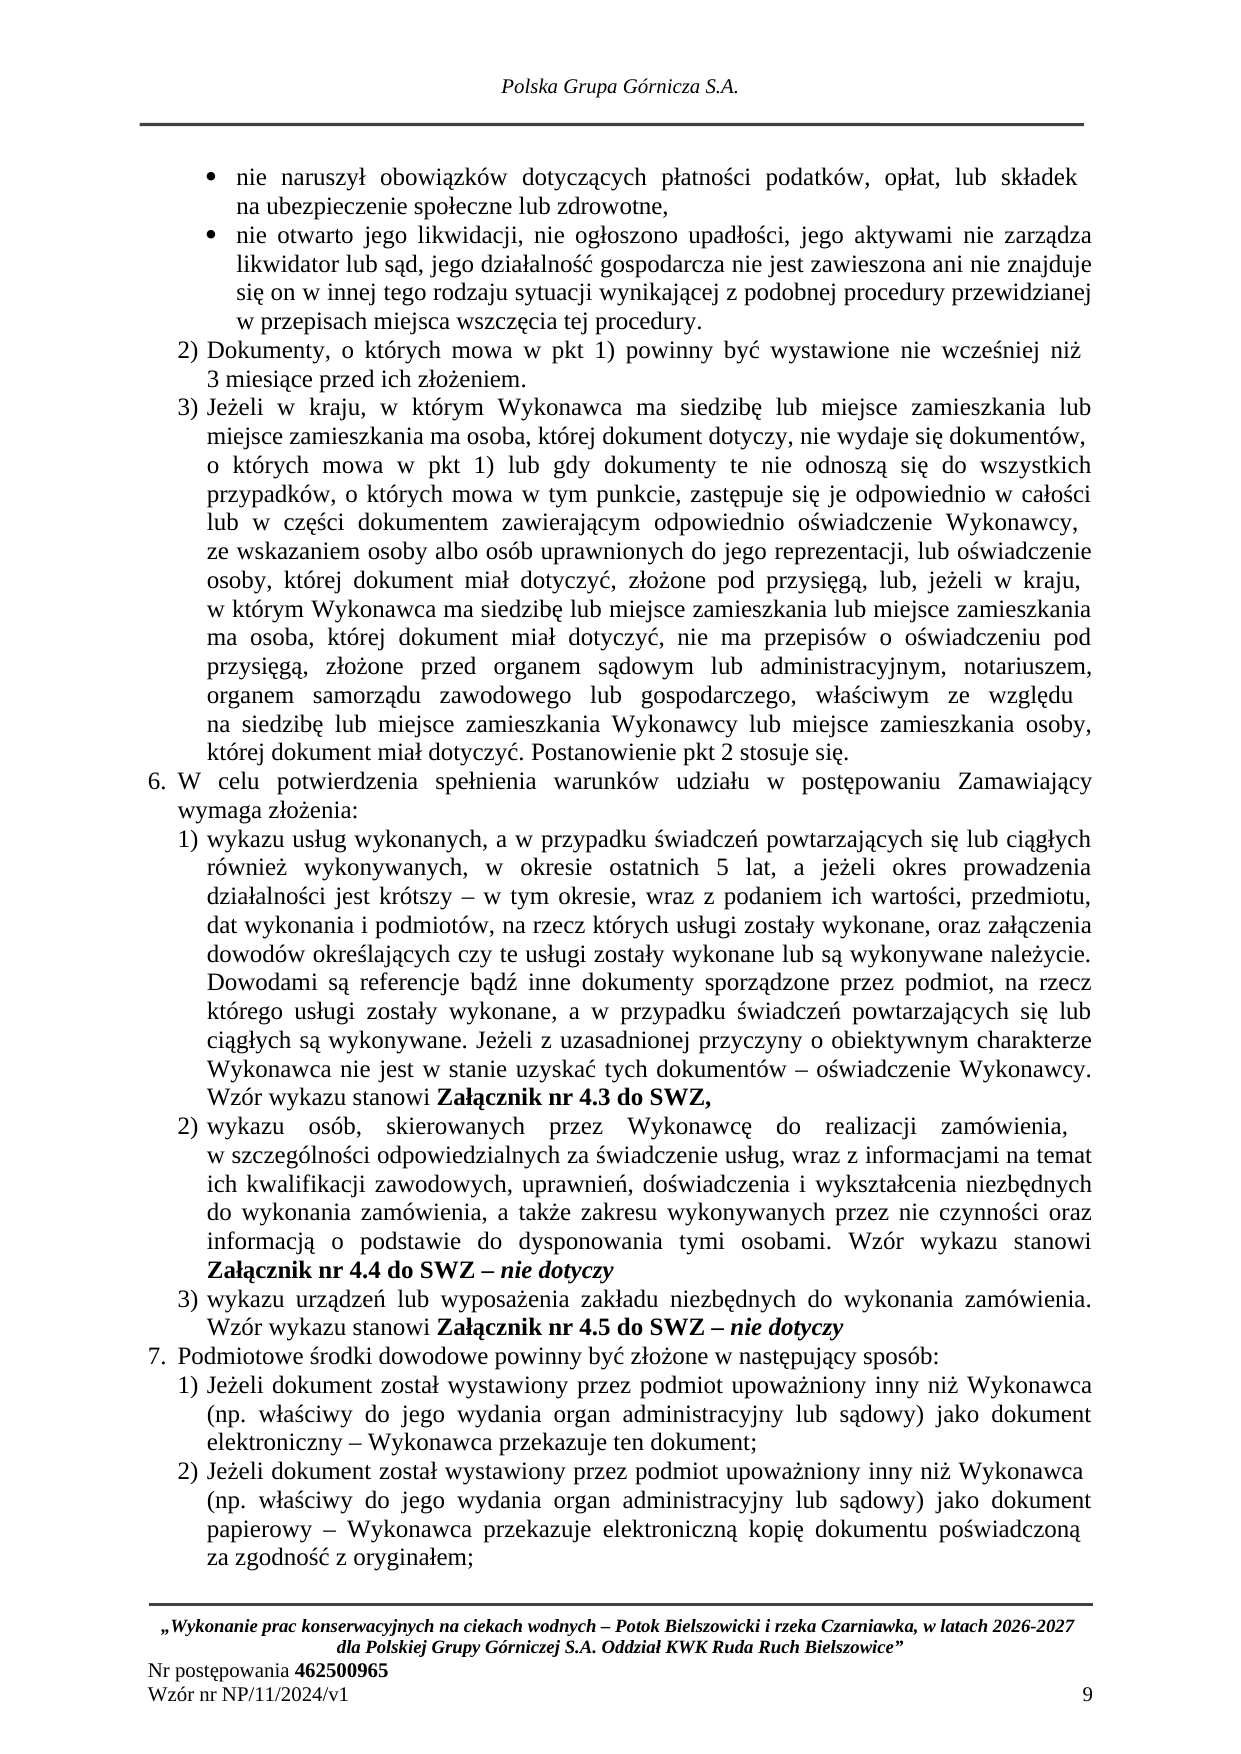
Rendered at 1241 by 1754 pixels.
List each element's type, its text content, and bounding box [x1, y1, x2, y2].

list Podmiotowe środki dowodowe powinny być złożone w następujący sposób: [148, 1341, 1093, 1370]
list wykazu osób, skierowanych przez Wykonawcę do realizacji zamówienia, w szczególności odpowiedzialnych za świadczenie usług, wraz z informacjami na temat ich kwalifikacji zawodowych, uprawnień, doświadczenia i wykształcenia niezbędnych do wykonania zamówienia, a także zakresu wykonywanych przez nie czynności oraz informacją o podstawie do dysponowania tymi osobami. Wzór wykazu stanowi Załącznik nr 4.4 do SWZ – nie dotyczy [177, 1111, 1093, 1284]
list Jeżeli dokument został wystawiony przez podmiot upoważniony inny niż Wykonawca (np. właściwy do jego wydania organ administracyjny lub sądowy) jako dokument elektroniczny – Wykonawca przekazuje ten dokument; [177, 1370, 1093, 1456]
list nie naruszył obowiązków dotyczących płatności podatków, opłat, lub składek na ubezpieczenie społeczne lub zdrowotne, [207, 162, 1093, 220]
list wykazu usług wykonanych, a w przypadku świadczeń powtarzających się lub ciągłych również wykonywanych, w okresie ostatnich 5 lat, a jeżeli okres prowadzenia działalności jest krótszy – w tym okresie, wraz z podaniem ich wartości, przedmiotu, dat wykonania i podmiotów, na rzecz których usługi zostały wykonane, oraz załączenia dowodów określających czy te usługi zostały wykonane lub są wykonywane należycie. Dowodami są referencje bądź inne dokumenty sporządzone przez podmiot, na rzecz którego usługi zostały wykonane, a w przypadku świadczeń powtarzających się lub ciągłych są wykonywane. Jeżeli z uzasadnionej przyczyny o obiektywnym charakterze Wykonawca nie jest w stanie uzyskać tych dokumentów – oświadczenie Wykonawcy. Wzór wykazu stanowi Załącznik nr 4.3 do SWZ, [177, 824, 1093, 1111]
list nie otwarto jego likwidacji, nie ogłoszono upadłości, jego aktywami nie zarządza likwidator lub sąd, jego działalność gospodarcza nie jest zawieszona ani nie znajduje się on w innej tego rodzaju sytuacji wynikającej z podobnej procedury przewidzianej w przepisach miejsca wszczęcia tej procedury. [207, 220, 1093, 335]
list Dokumenty, o których mowa w pkt 1) powinny być wystawione nie wcześniej niż 3 miesiące przed ich złożeniem. [177, 335, 1093, 392]
list W celu potwierdzenia spełnienia warunków udziału w postępowaniu Zamawiający wymaga złożenia: [148, 766, 1093, 824]
list Jeżeli dokument został wystawiony przez podmiot upoważniony inny niż Wykonawca (np. właściwy do jego wydania organ administracyjny lub sądowy) jako dokument papierowy – Wykonawca przekazuje elektroniczną kopię dokumentu poświadczoną za zgodność z oryginałem; [177, 1456, 1093, 1571]
list wykazu urządzeń lub wyposażenia zakładu niezbędnych do wykonania zamówienia. Wzór wykazu stanowi Załącznik nr 4.5 do SWZ – nie dotyczy [177, 1284, 1093, 1341]
list Jeżeli w kraju, w którym Wykonawca ma siedzibę lub miejsce zamieszkania lub miejsce zamieszkania ma osoba, której dokument dotyczy, nie wydaje się dokumentów, o których mowa w pkt 1) lub gdy dokumenty te nie odnoszą się do wszystkich przypadków, o których mowa w tym punkcie, zastępuje się je odpowiednio w całości lub w części dokumentem zawierającym odpowiednio oświadczenie Wykonawcy, ze wskazaniem osoby albo osób uprawnionych do jego reprezentacji, lub oświadczenie osoby, której dokument miał dotyczyć, złożone pod przysięgą, lub, jeżeli w kraju, w którym Wykonawca ma siedzibę lub miejsce zamieszkania lub miejsce zamieszkania ma osoba, której dokument miał dotyczyć, nie ma przepisów o oświadczeniu pod przysięgą, złożone przed organem sądowym lub administracyjnym, notariuszem, organem samorządu zawodowego lub gospodarczego, właściwym ze względu na siedzibę lub miejsce zamieszkania Wykonawcy lub miejsce zamieszkania osoby, której dokument miał dotyczyć. Postanowienie pkt 2 stosuje się. [177, 392, 1093, 766]
